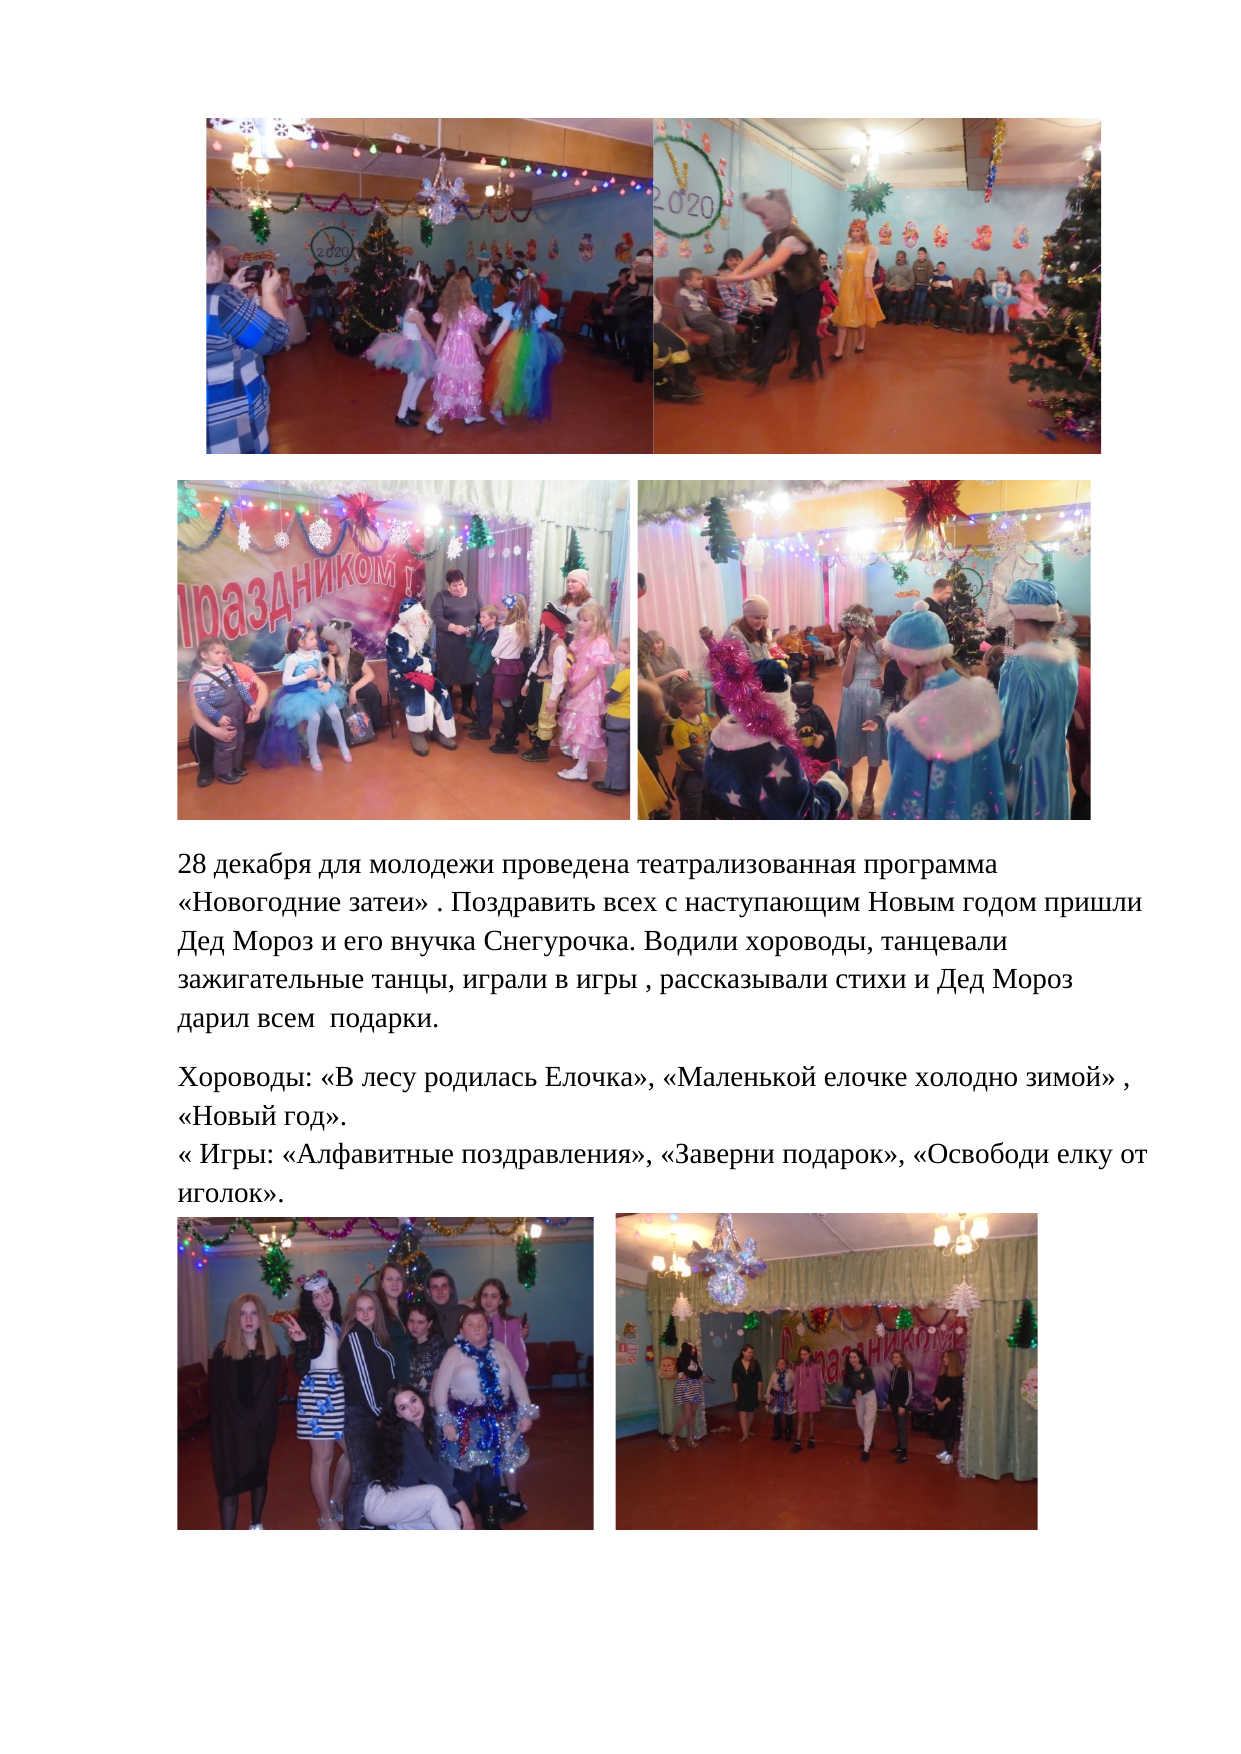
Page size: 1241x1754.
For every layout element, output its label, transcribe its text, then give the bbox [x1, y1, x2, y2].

picture [206, 118, 1102, 454]
picture [637, 480, 1091, 820]
picture [177, 1217, 594, 1530]
picture [615, 1213, 1038, 1530]
picture [177, 480, 631, 820]
text « Игры: «Алфавитные поздравления», «Заверни подарок», «Освободи елку от иголок». [177, 1136, 1152, 1208]
text 28 декабря для молодежи проведена театрализованная программа «Новогодние затеи» . Поздравить всех с наступающим Новым годом пришли Дед Мороз и его внучка Снегурочка. Водили хороводы, танцевали зажигательные танцы, играли в игры , рассказывали стихи и Дед Мороз дарил всем подарки. [177, 846, 1152, 1033]
text Хороводы: «В лесу родилась Елочка», «Маленькой елочке холодно зимой» , «Новый год». [177, 1059, 1152, 1131]
